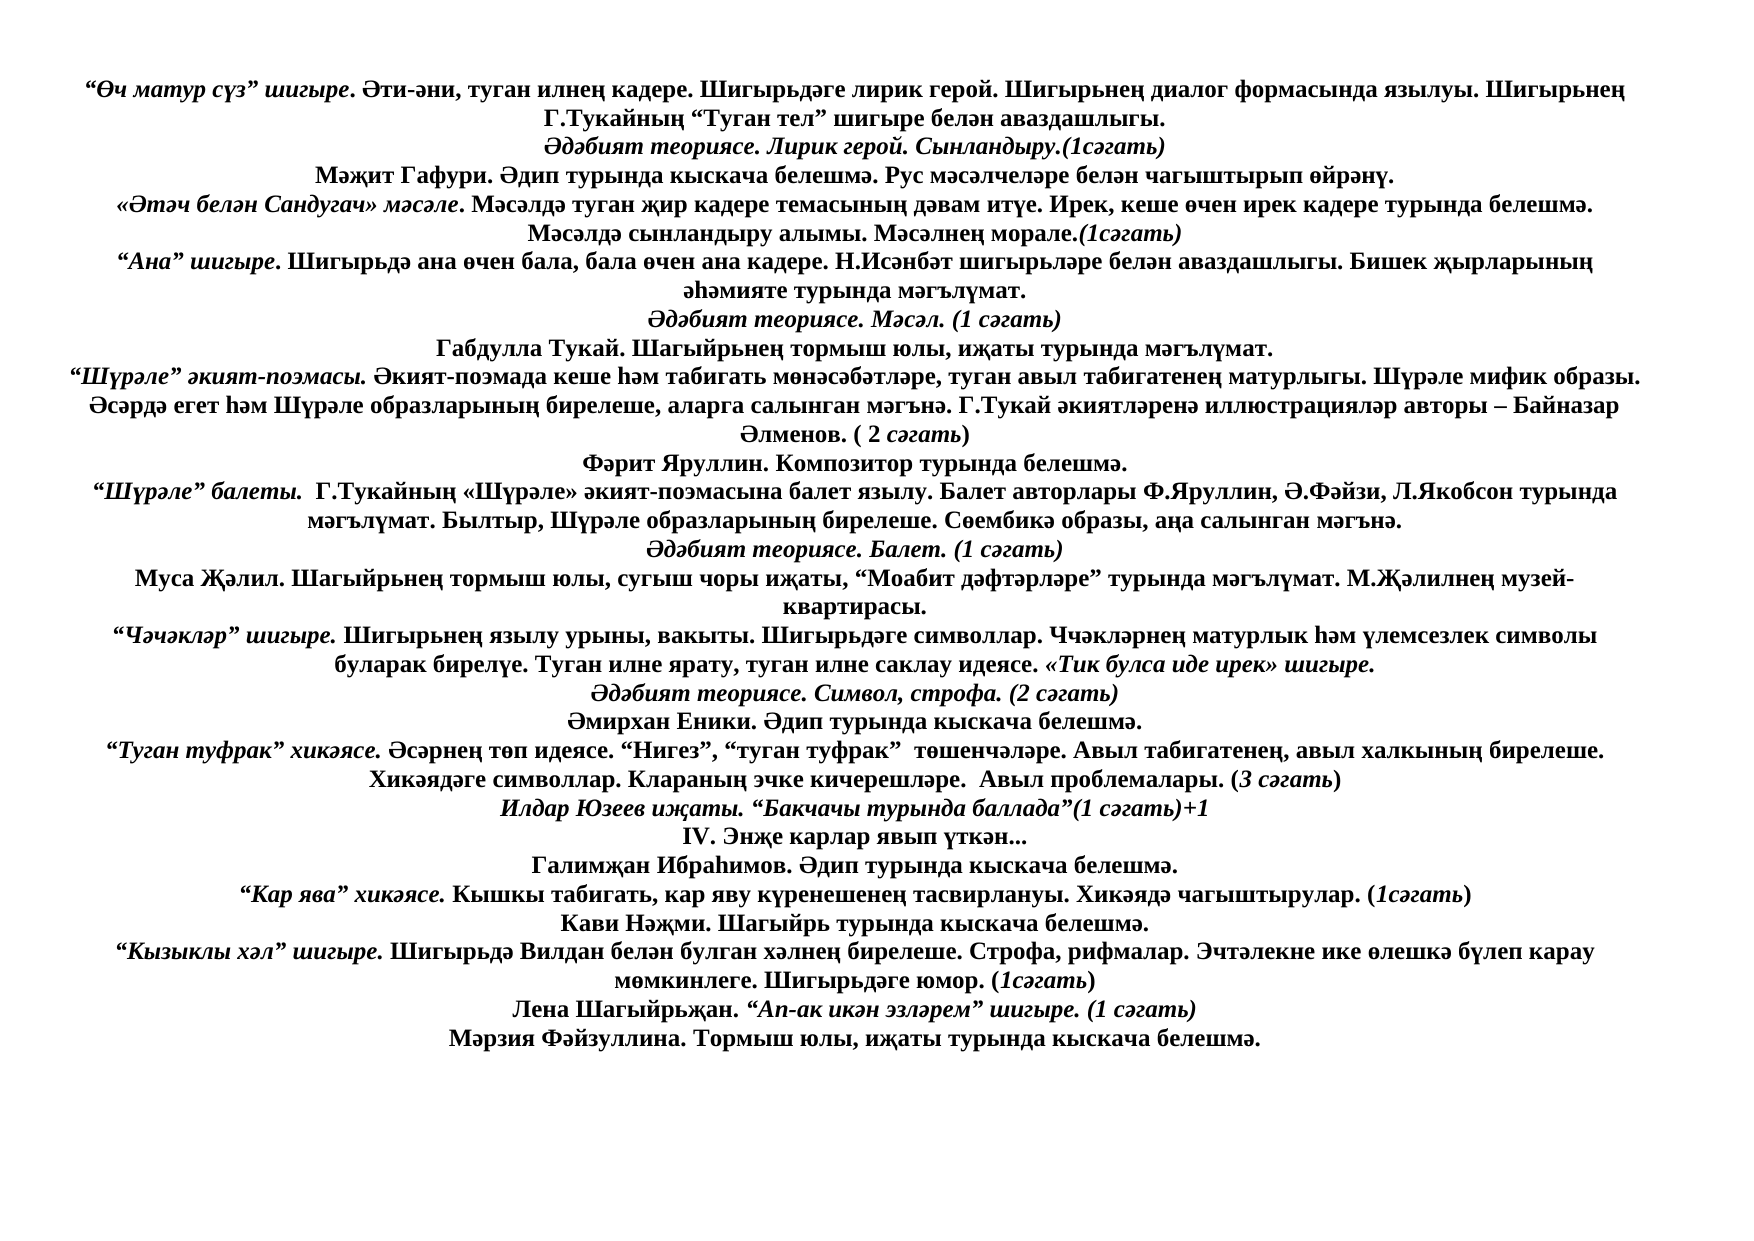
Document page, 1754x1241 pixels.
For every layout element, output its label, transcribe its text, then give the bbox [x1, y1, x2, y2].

text Әдәбият теориясе. Мәсәл. (1 сәгать) [67, 304, 1643, 333]
text Фәрит Яруллин. Композитор турында белешмә. [67, 448, 1643, 476]
text Илдар Юзеев иҗаты. “Бакчачы турында баллада”(1 сәгать)+1 [67, 793, 1643, 821]
text Габдулла Тукай. Шагыйрьнең тормыш юлы, иҗаты турында мәгълүмат. [67, 333, 1643, 361]
text “Чәчәкләр” шигыре. Шигырьнең язылу урыны, вакыты. Шигырьдәге символлар. Ччәкләрнең матурлык һәм үлемсезлек символы буларак бирелүе. Туган илне ярату, туган илне саклау идеясе. «Тик булса иде ирек» шигыре. [67, 620, 1643, 678]
text Әдәбият теориясе. Лирик герой. Сынландыру.(1сәгать) [67, 131, 1643, 160]
text «Әтәч белән Сандугач» мәсәле. Мәсәлдә туган җир кадере темасының дәвам итүе. Ирек, кеше өчен ирек кадере турында белешмә. Мәсәлдә сынландыру алымы. Мәсәлнең морале.(1сәгать) [67, 189, 1643, 246]
text “Өч матур сүз” шигыре. Әти-әни, туган илнең кадере. Шигырьдәге лирик герой. Шигырьнең диалог формасында язылуы. Шигырьнең Г.Тукайның “Туган тел” шигыре белән аваздашлыгы. [67, 74, 1643, 131]
text “Кар ява” хикәясе. Кышкы табигать, кар яву күренешенең тасвирлануы. Хикәядә чагыштырулар. (1сәгать) [67, 879, 1643, 908]
text IV. Энҗе карлар явып үткән... [67, 821, 1643, 850]
text “Шүрәле” балеты. Г.Тукайның «Шүрәле» әкият-поэмасына балет язылу. Балет авторлары Ф.Яруллин, Ә.Фәйзи, Л.Якобсон турында мәгълүмат. Былтыр, Шүрәле образларының бирелеше. Сөембикә образы, аңа салынган мәгънә. [67, 476, 1643, 534]
text Мәҗит Гафури. Әдип турында кыскача белешмә. Рус мәсәлчеләре белән чагыштырып өйрәнү. [67, 160, 1643, 189]
text Кави Нәҗми. Шагыйрь турында кыскача белешмә. [67, 908, 1643, 936]
text “Туган туфрак” хикәясе. Әсәрнең төп идеясе. “Нигез”, “туган туфрак” төшенчәләре. Авыл табигатенең, авыл халкының бирелеше. Хикәядәге символлар. Клараның эчке кичерешләре. Авыл проблемалары. (3 сәгать) [67, 735, 1643, 793]
text Муса Җәлил. Шагыйрьнең тормыш юлы, сугыш чоры иҗаты, “Моабит дәфтәрләре” турында мәгълүмат. М.Җәлилнең музей-квартирасы. [67, 563, 1643, 620]
text Лена Шагыйрьҗан. “Ап-ак икән эзләрем” шигыре. (1 сәгать) [67, 994, 1643, 1023]
text “Ана” шигыре. Шигырьдә ана өчен бала, бала өчен ана кадере. Н.Исәнбәт шигырьләре белән аваздашлыгы. Бишек җырларының әһәмияте турында мәгълүмат. [67, 246, 1643, 304]
text “Шүрәле” әкият-поэмасы. Әкият-поэмада кеше һәм табигать мөнәсәбәтләре, туган авыл табигатенең матурлыгы. Шүрәле мифик образы. Әсәрдә егет һәм Шүрәле образларының бирелеше, аларга салынган мәгънә. Г.Тукай әкиятләренә иллюстрацияләр авторы – Байназар Әлменов. ( 2 сәгать) [67, 361, 1643, 448]
text Әмирхан Еники. Әдип турында кыскача белешмә. [67, 706, 1643, 735]
text Мәрзия Фәйзуллина. Тормыш юлы, иҗаты турында кыскача белешмә. [67, 1023, 1643, 1051]
text Галимҗан Ибраһимов. Әдип турында кыскача белешмә. [67, 850, 1643, 879]
text “Кызыклы хәл” шигыре. Шигырьдә Вилдан белән булган хәлнең бирелеше. Строфа, рифмалар. Эчтәлекне ике өлешкә бүлеп карау мөмкинлеге. Шигырьдәге юмор. (1сәгать) [67, 936, 1643, 994]
text Әдәбият теориясе. Символ, строфа. (2 сәгать) [67, 678, 1643, 706]
text Әдәбият теориясе. Балет. (1 сәгать) [67, 534, 1643, 563]
